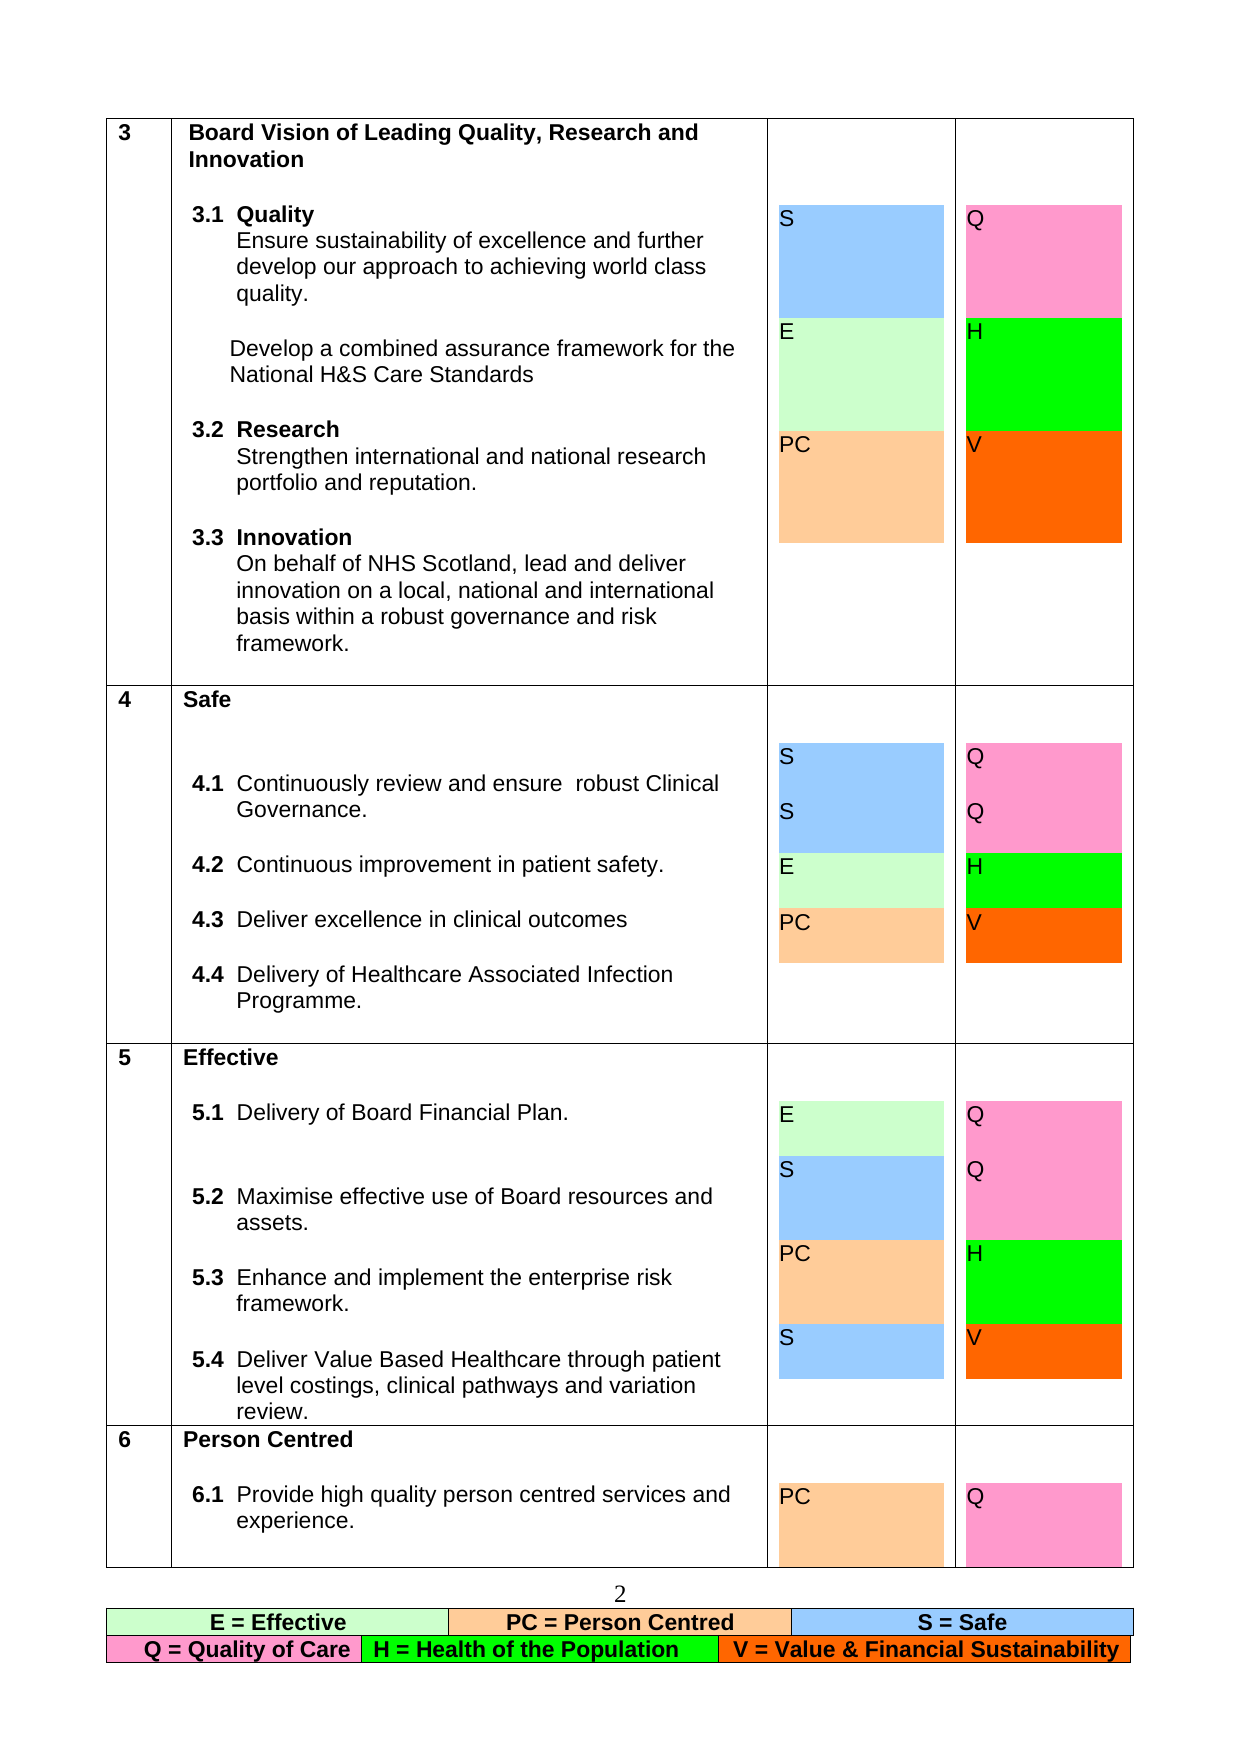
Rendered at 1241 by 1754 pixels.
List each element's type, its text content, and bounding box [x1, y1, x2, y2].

table_cell 4 [107, 686, 171, 1043]
table_cell 3 [107, 119, 171, 684]
table_cell S E PC [768, 119, 955, 684]
table_cell 5 [107, 1044, 171, 1424]
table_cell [172, 1426, 767, 1567]
table_cell Q H V [956, 119, 1133, 684]
table_cell Q Q H V [956, 686, 1133, 1043]
table_cell S S E PC [768, 686, 955, 1043]
table_cell Q V Q Q [956, 1426, 1133, 1567]
table_cell 6 [107, 1426, 171, 1567]
table_cell Q Q H V [956, 1044, 1133, 1424]
table_cell E S PC S [768, 1044, 955, 1424]
table_cell Board Vision of Leading Quality, Research and Innovation 3.1 Quality Ensure sustainability of excellence and further develop our approach to achieving world class quality. Develop a combined assurance framework for the National H&S Care Standards 3.2 Research Strengthen international and national research portfolio and reputation. 3.3 Innovation On behalf of NHS Scotland, lead and deliver innovation on a local, national and international basis within a robust governance and risk framework. [172, 119, 767, 684]
table_cell PC E PC S [768, 1426, 955, 1567]
table_cell Effective 5.1 Delivery of Board Financial Plan. 5.2 Maximise effective use of Board resources and assets. 5.3 Enhance and implement the enterprise risk framework. 5.4 Deliver Value Based Healthcare through patient level costings, clinical pathways and variation review. [172, 1044, 767, 1424]
table_cell Safe 4.1 Continuously review and ensure robust Clinical Governance. 4.2 Continuous improvement in patient safety. 4.3 Deliver excellence in clinical outcomes 4.4 Delivery of Healthcare Associated Infection Programme. [172, 686, 767, 1043]
